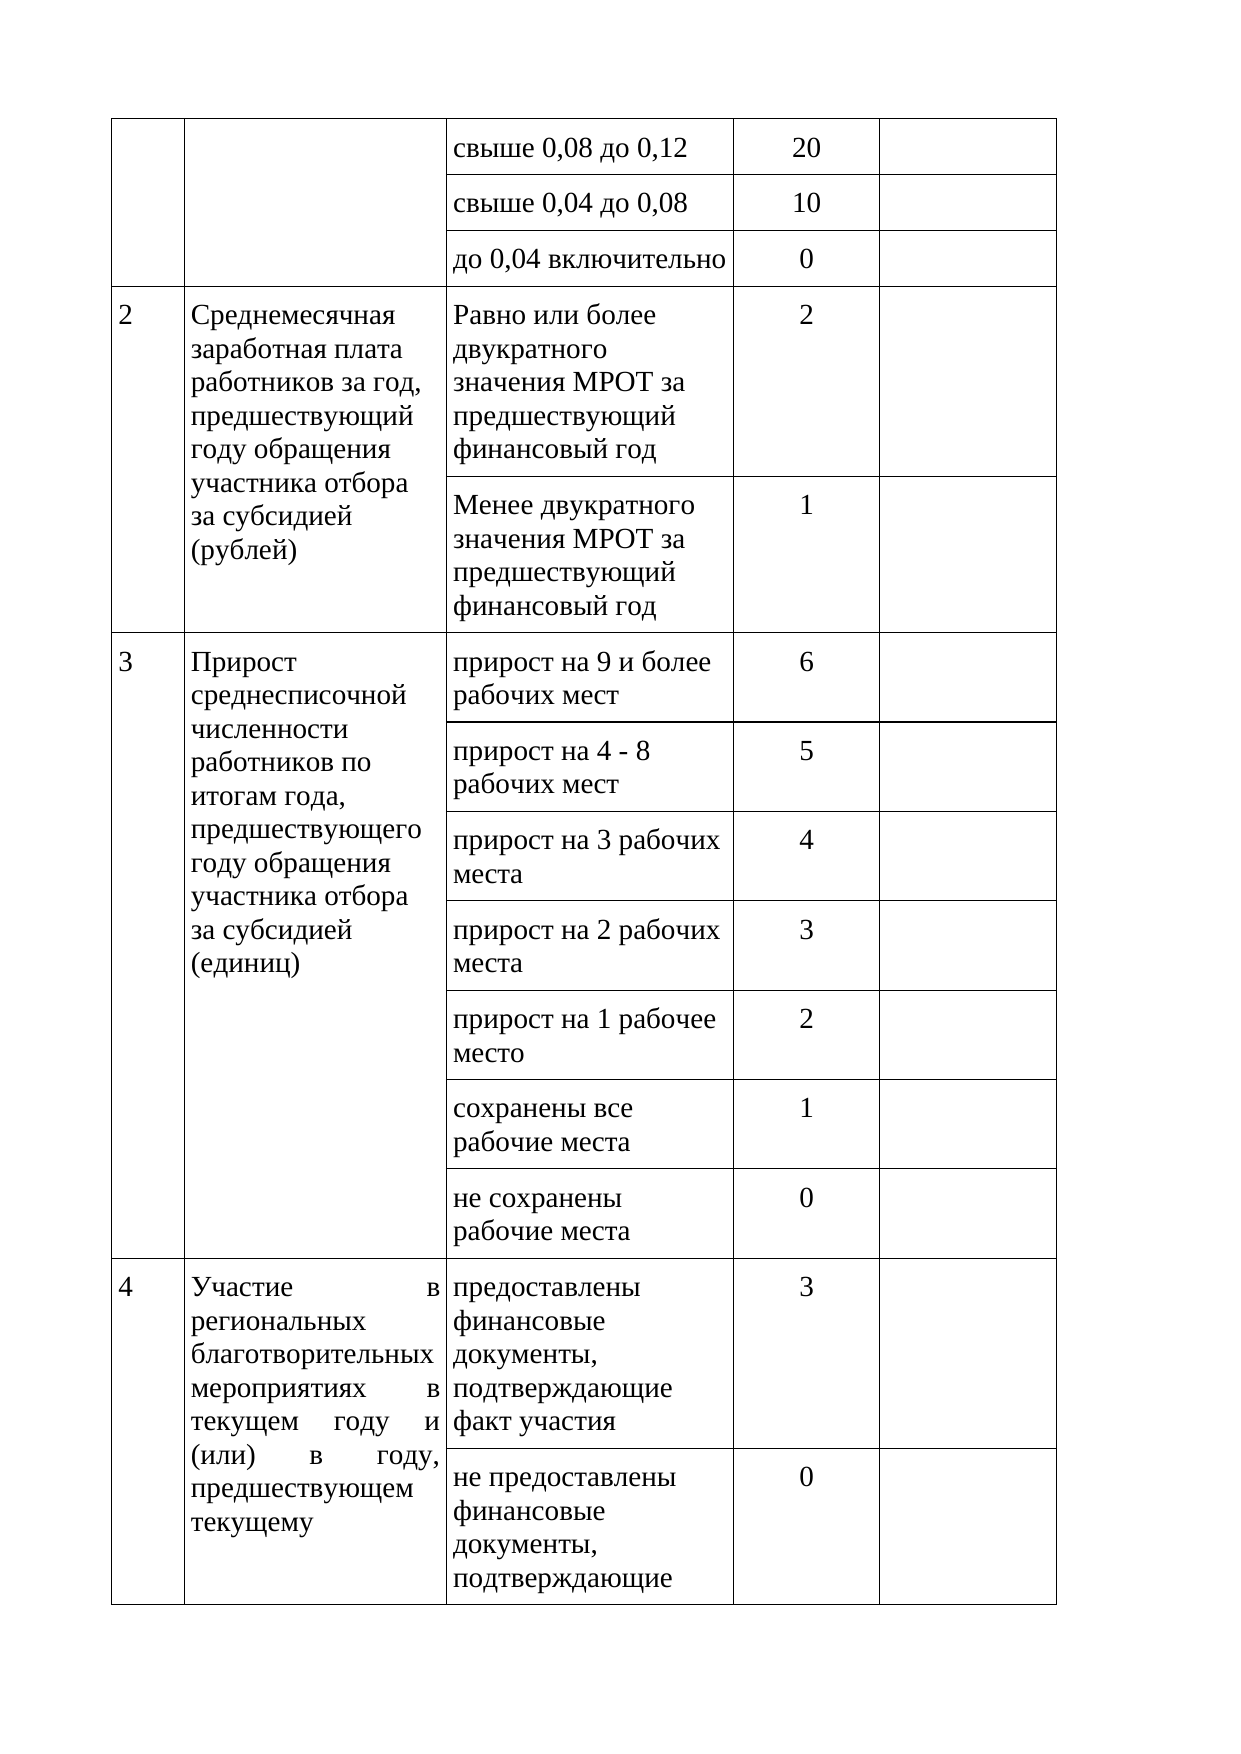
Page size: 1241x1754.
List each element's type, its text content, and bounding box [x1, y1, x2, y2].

table_cell 0 [734, 231, 879, 286]
table_cell прирост на 4 - 8 рабочих мест [447, 723, 733, 811]
table_cell Прирост среднесписочной численности работников по итогам года, предшествующего году обращения участника отбора за субсидией (единиц) [185, 633, 446, 1258]
table_cell 20 [734, 119, 879, 174]
table_cell 10 [734, 175, 879, 230]
table_cell [880, 901, 1056, 989]
table_cell свыше 0,04 до 0,08 [447, 175, 733, 230]
table_cell 0 [734, 1169, 879, 1258]
table_cell [880, 1449, 1056, 1604]
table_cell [447, 1449, 733, 1604]
table_cell сохранены все рабочие места [447, 1080, 733, 1168]
table_cell 2 [112, 287, 184, 632]
table_cell прирост на 2 рабочих места [447, 901, 733, 989]
table_cell [880, 1080, 1056, 1168]
table_cell до 0,04 включительно [447, 231, 733, 286]
table_cell Среднемесячная заработная плата работников за год, предшествующий году обращения участника отбора за субсидией (рублей) [185, 287, 446, 632]
table_cell 4 [112, 1259, 184, 1604]
table_cell [880, 119, 1056, 174]
table_cell Участие в региональных благотворительных мероприятиях в текущем году и (или) в году, предшествующем текущему [185, 1259, 446, 1604]
table_cell Равно или более двукратного значения МРОТ за предшествующий финансовый год [447, 287, 733, 476]
table_cell [880, 231, 1056, 286]
table_cell предоставлены финансовые документы, подтверждающие факт участия [447, 1259, 733, 1448]
table_cell [880, 287, 1056, 476]
table_cell [880, 633, 1056, 721]
table_cell [880, 991, 1056, 1079]
table_cell [880, 723, 1056, 811]
table_cell прирост на 1 рабочее место [447, 991, 733, 1079]
table_cell 2 [734, 991, 879, 1079]
table_cell 3 [734, 901, 879, 989]
table_cell [880, 812, 1056, 900]
table_cell 1 [734, 1080, 879, 1168]
table_cell [880, 175, 1056, 230]
table_cell прирост на 3 рабочих места [447, 812, 733, 900]
table_cell не сохранены рабочие места [447, 1169, 733, 1258]
table_cell 3 [112, 633, 184, 1258]
table_cell [880, 1169, 1056, 1258]
table_cell 3 [734, 1259, 879, 1448]
table_cell [880, 477, 1056, 632]
table_cell 1 [734, 477, 879, 632]
table_cell 0 [734, 1449, 879, 1604]
table_cell Менее двукратного значения МРОТ за предшествующий финансовый год [447, 477, 733, 632]
table_cell 5 [734, 723, 879, 811]
table_cell свыше 0,08 до 0,12 [447, 119, 733, 174]
table_cell прирост на 9 и более рабочих мест [447, 633, 733, 721]
table_cell 4 [734, 812, 879, 900]
table_cell [880, 1259, 1056, 1448]
table_cell 6 [734, 633, 879, 721]
table_cell 2 [734, 287, 879, 476]
